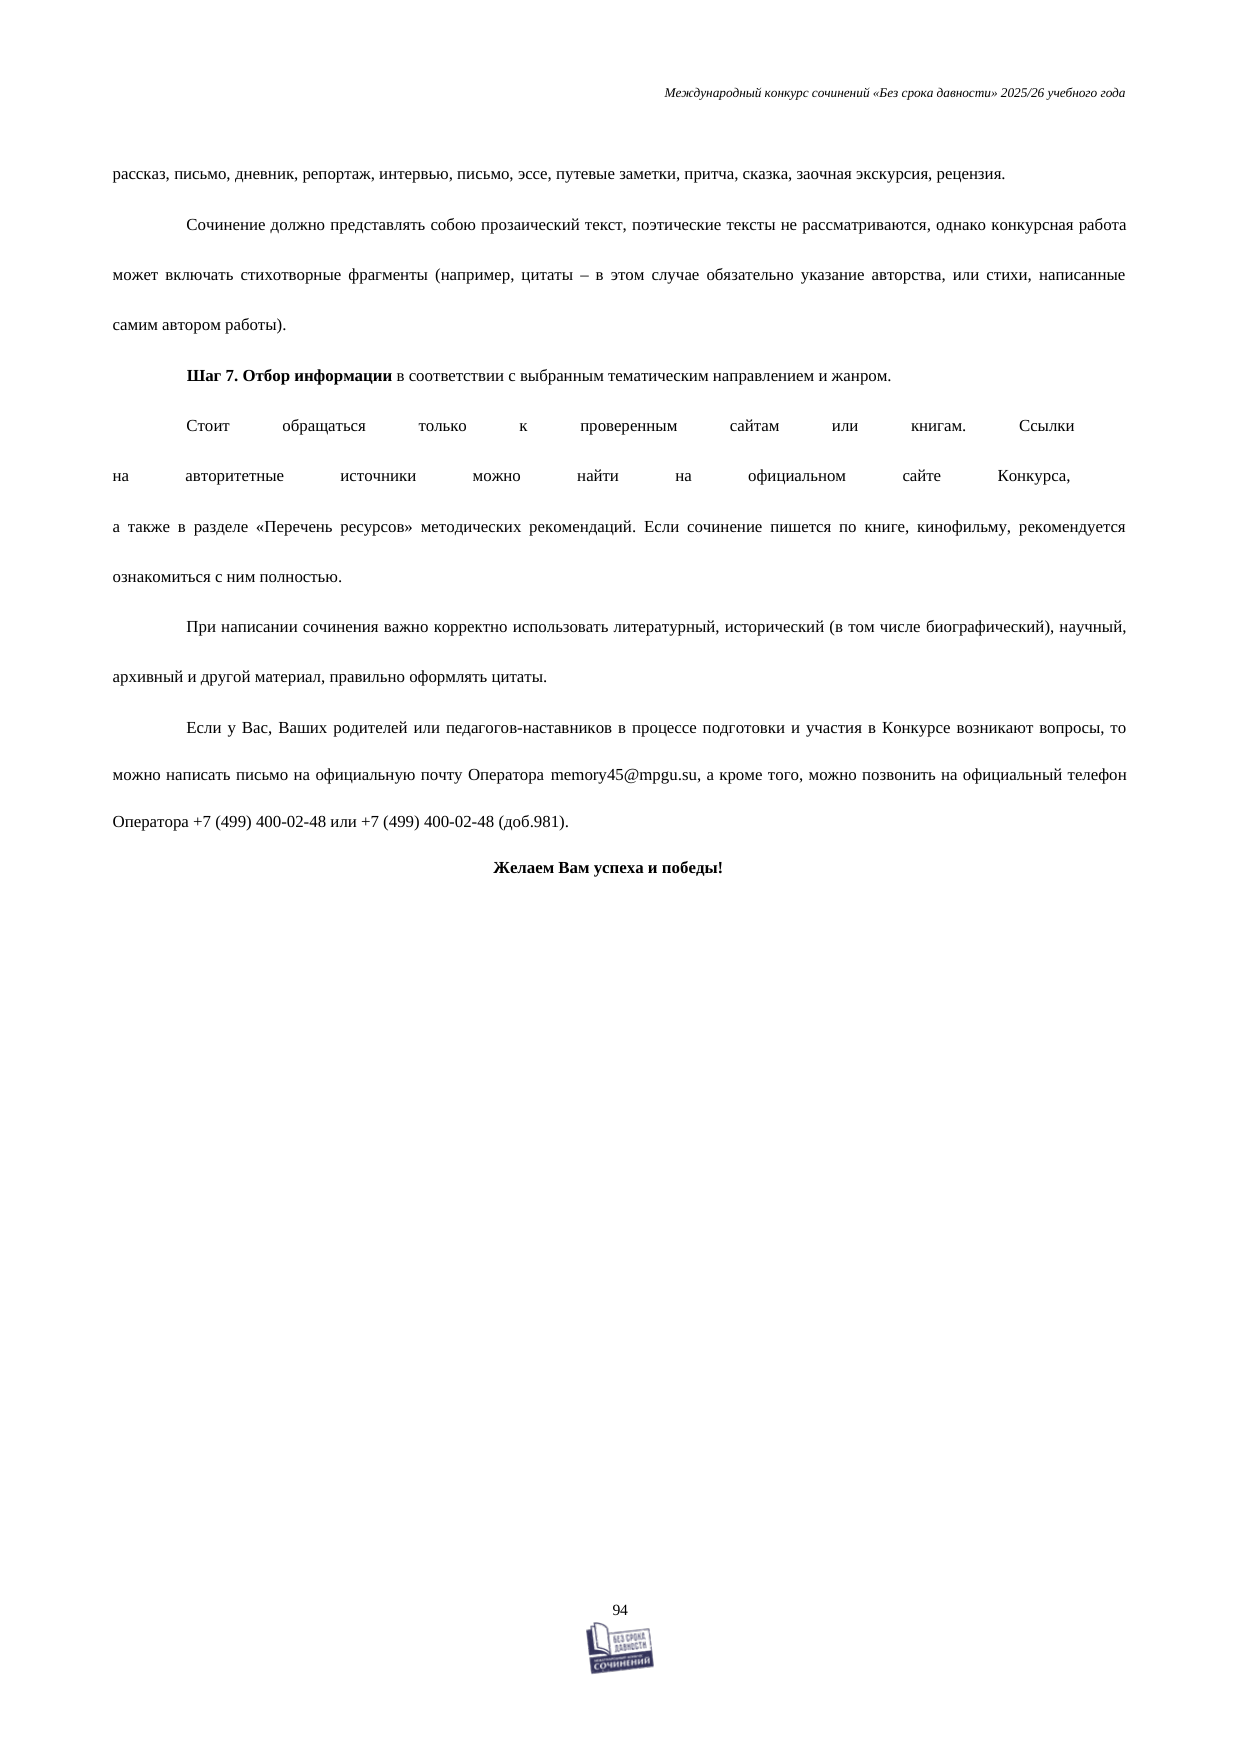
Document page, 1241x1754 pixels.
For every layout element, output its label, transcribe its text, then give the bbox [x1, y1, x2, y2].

text Шаг 7. Отбор информации в соответствии с выбранным тематическим направлением и жанром. [112, 351, 1128, 385]
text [112, 150, 1128, 183]
text Если у Вас, Ваших родителей или педагогов-наставников в процессе подготовки и участия в Конкурсе возникают вопросы, то можно написать письмо на официальную почту Оператора memory45@mpgu.su, а кроме того, можно позвонить на официальный телефон Оператора +7 (499) 400-02-48 или +7 (499) 400-02-48 (доб.981). [112, 703, 1128, 831]
text Желаем Вам успеха и победы! [112, 844, 1104, 878]
text Сочинение должно представлять собою прозаический текст, поэтические тексты не рассматриваются, однако конкурсная работа может включать стихотворные фрагменты (например, цитаты – в этом случае обязательно указание авторства, или стихи, написанные самим автором работы). [112, 200, 1128, 334]
text При написании сочинения важно корректно использовать литературный, исторический (в том числе биографический), научный, архивный и другой материал, правильно оформлять цитаты. [112, 603, 1128, 687]
picture [572, 1619, 668, 1681]
text Стоит обращаться только к проверенным сайтам или книгам. Ссылки на авторитетные источники можно найти на официальном сайте Конкурса, а также в разделе «Перечень ресурсов» методических рекомендаций. Если сочинение пишется по книге, кинофильму, рекомендуется ознакомиться с ним полностью. [112, 402, 1128, 586]
